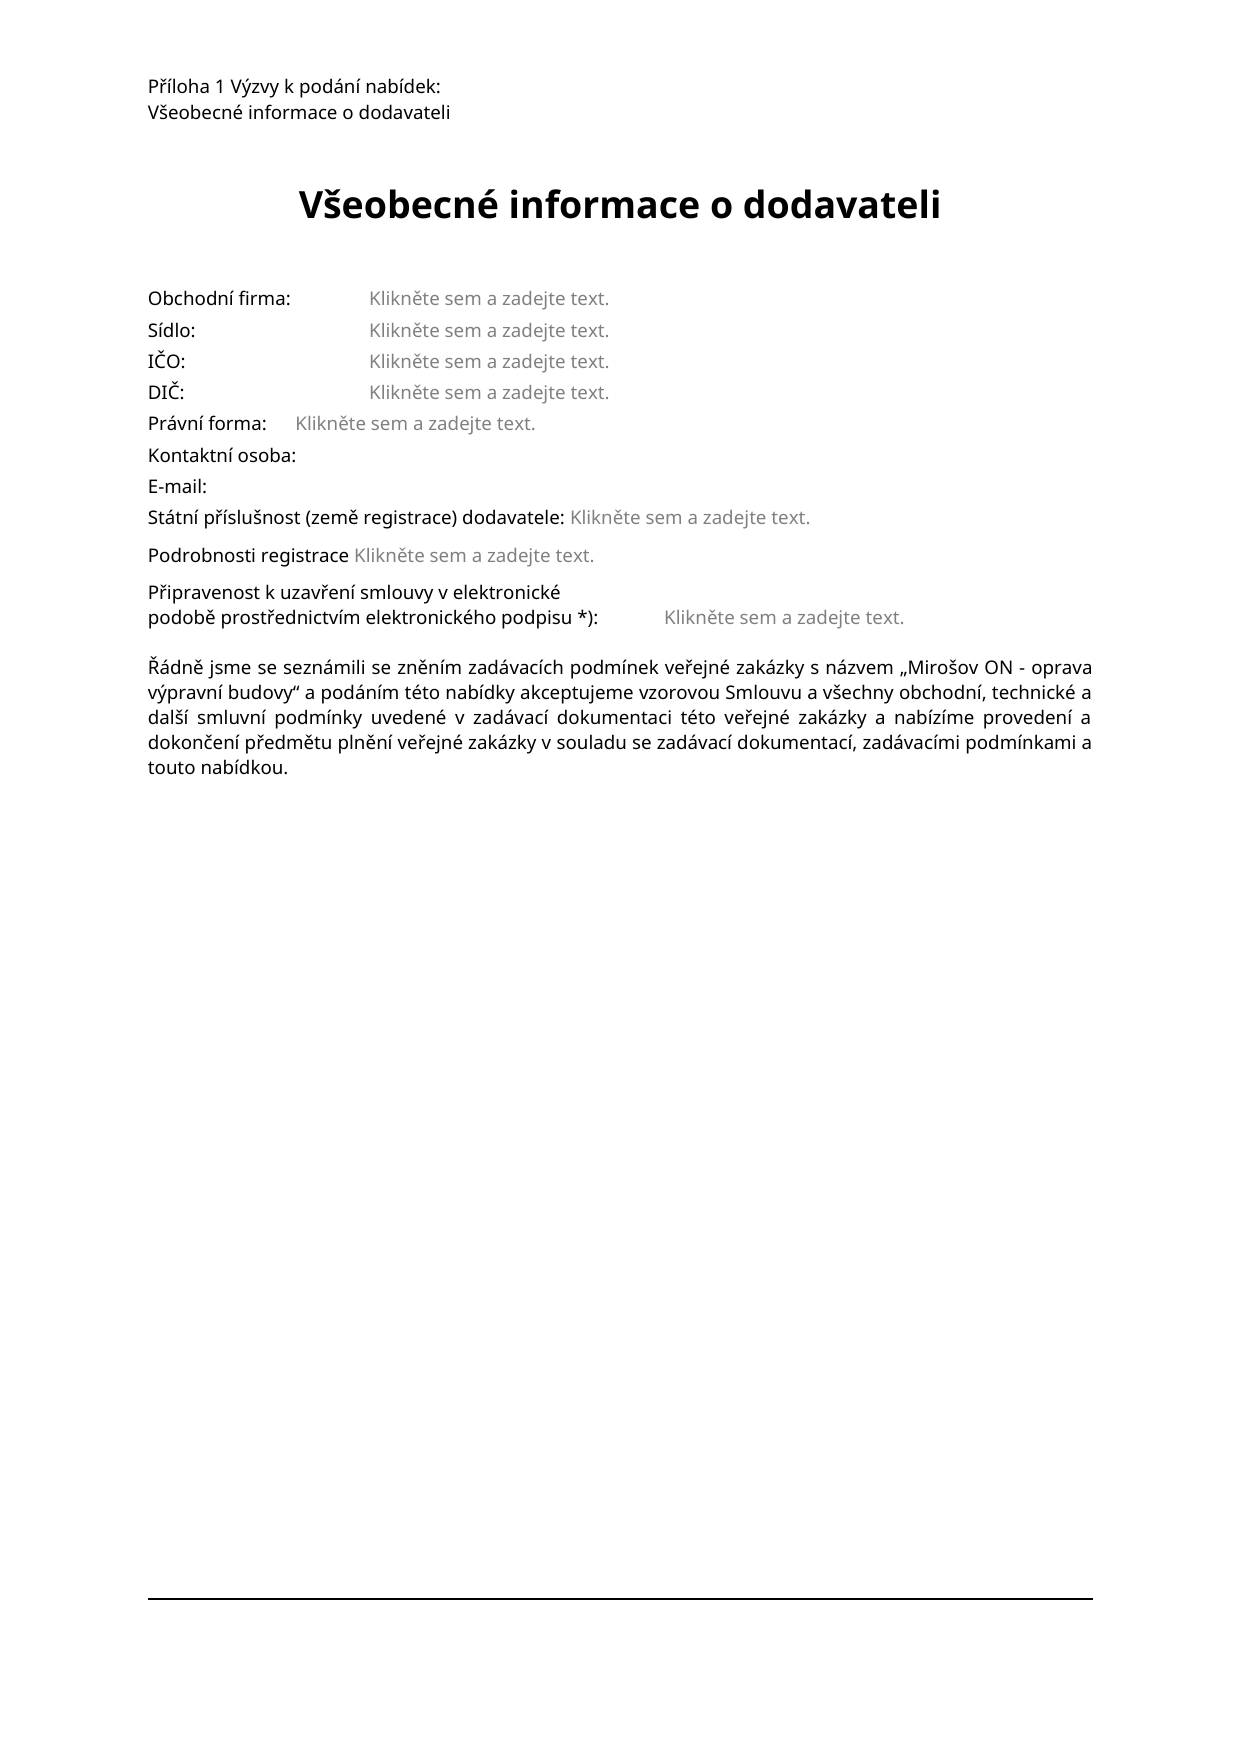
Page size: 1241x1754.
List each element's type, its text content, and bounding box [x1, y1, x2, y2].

text Podrobnosti registrace [148, 542, 1093, 567]
text Státní příslušnost (země registrace) dodavatele: [148, 504, 1093, 529]
text Připravenost k uzavření smlouvy v elektronické [148, 579, 1093, 604]
text Sídlo: [148, 317, 1093, 342]
title Všeobecné informace o dodavateli [148, 178, 1093, 229]
text Řádně jsme se seznámili se zněním zadávacích podmínek veřejné zakázky s názvem „Mirošov ON - oprava výpravní budovy“ a podáním této nabídky akceptujeme vzorovou Smlouvu a všechny obchodní, technické a další smluvní podmínky uvedené v zadávací dokumentaci této veřejné zakázky a nabízíme provedení a dokončení předmětu plnění veřejné zakázky v souladu se zadávací dokumentací, zadávacími podmínkami a touto nabídkou. [148, 654, 1093, 779]
text Obchodní firma: [148, 286, 1093, 311]
text Kontaktní osoba: [148, 442, 1093, 467]
text Právní forma: [148, 411, 1093, 436]
text E-mail: [148, 473, 1093, 498]
text podobě prostřednictvím elektronického podpisu *): [148, 604, 1093, 629]
text IČO: [148, 348, 1093, 373]
text DIČ: [148, 379, 1093, 404]
